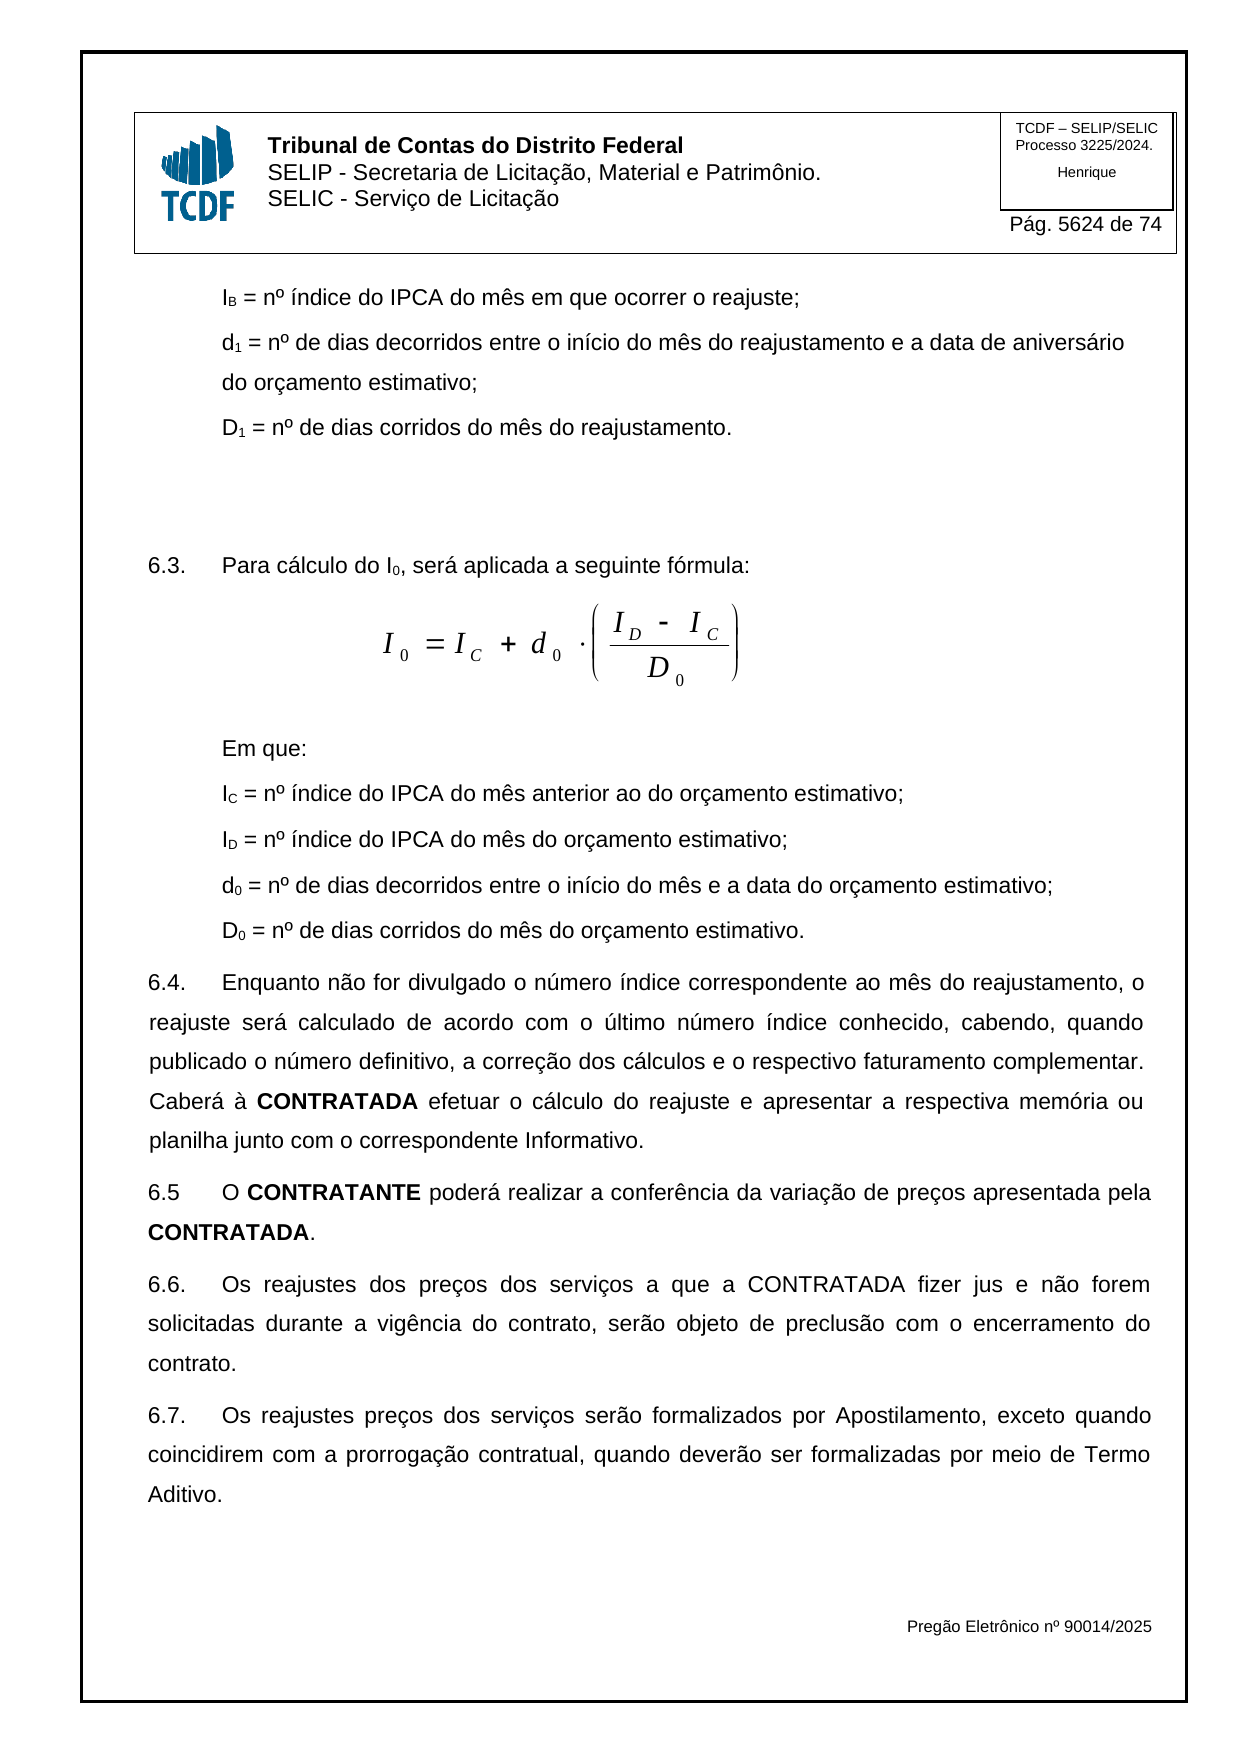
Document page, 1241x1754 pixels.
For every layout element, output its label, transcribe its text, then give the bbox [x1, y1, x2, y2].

text 6.3. Para cálculo do I0, será aplicada a seguinte fórmula: [148, 552, 1152, 578]
text d0 = nº de dias decorridos entre o início do mês e a data do orçamento estimativo; [222, 872, 1152, 898]
text Em que: [222, 734, 1152, 761]
text D0 = nº de dias corridos do mês do orçamento estimativo. [222, 917, 1152, 944]
text 6.6. Os reajustes dos preços dos serviços a que a CONTRATADA fizer jus e não forem solicitadas durante a vigência do contrato, serão objeto de preclusão com o encerramento do contrato. [148, 1271, 1152, 1376]
text 6.5 O CONTRATANTE poderá realizar a conferência da variação de preços apresentada pela CONTRATADA. [148, 1179, 1152, 1245]
text d1 = nº de dias decorridos entre o início do mês do reajustamento e a data de aniversário do orçamento estimativo; [222, 329, 1152, 395]
text IC = nº índice do IPCA do mês anterior ao do orçamento estimativo; [222, 780, 1152, 807]
text ID = nº índice do IPCA do mês do orçamento estimativo; [222, 826, 1152, 852]
text D1 = nº de dias corridos do mês do reajustamento. [222, 414, 1152, 441]
text 6.7. Os reajustes preços dos serviços serão formalizados por Apostilamento, exceto quando coincidirem com a prorrogação contratual, quando deverão ser formalizadas por meio de Termo Aditivo. [148, 1402, 1152, 1507]
picture [148, 122, 247, 223]
text 6.4. Enquanto não for divulgado o número índice correspondente ao mês do reajustamento, o reajuste será calculado de acordo com o último número índice conhecido, cabendo, quando publicado o número definitivo, a correção dos cálculos e o respectivo faturamento complementar. Caberá à CONTRATADA efetuar o cálculo do reajuste e apresentar a respectiva memória ou planilha junto com o correspondente Informativo. [148, 969, 1145, 1154]
text IB = nº índice do IPCA do mês em que ocorrer o reajuste; [222, 283, 1152, 310]
